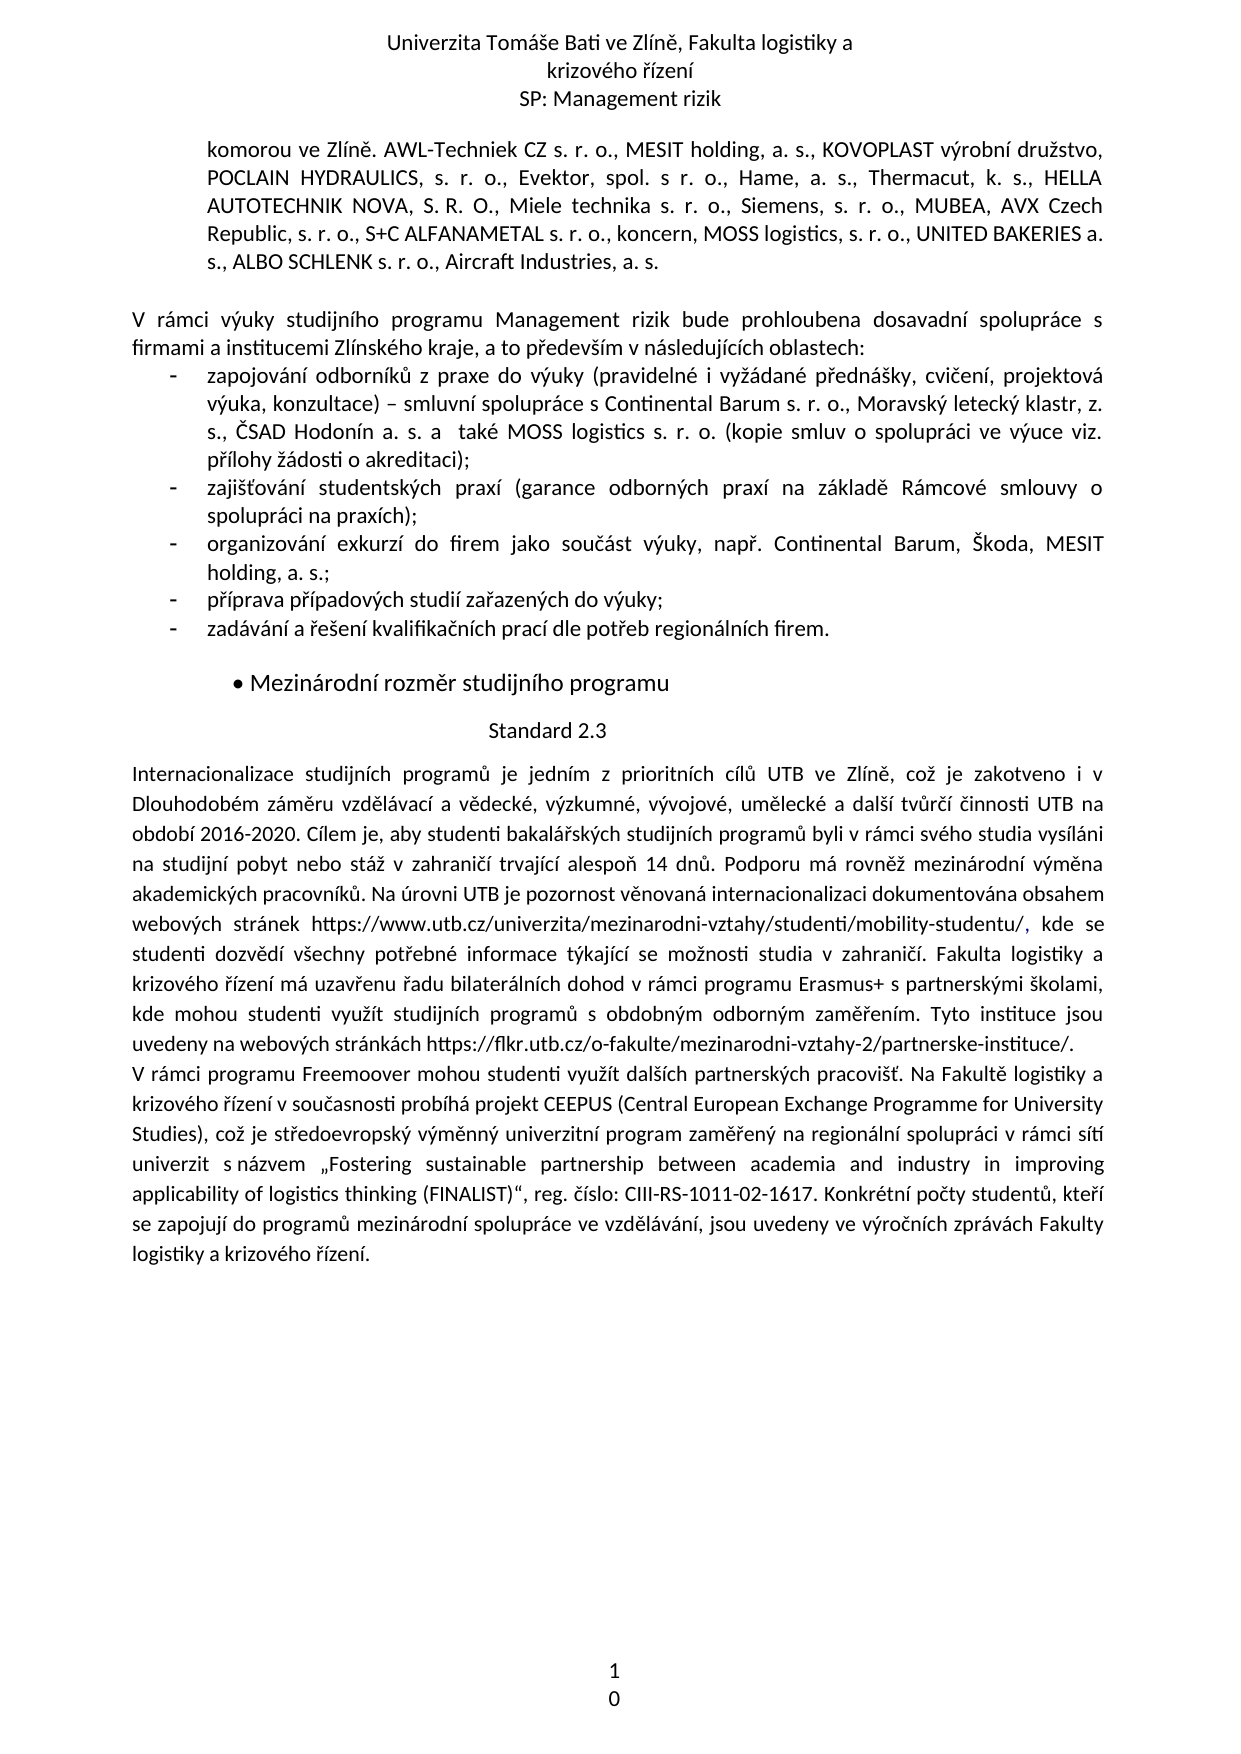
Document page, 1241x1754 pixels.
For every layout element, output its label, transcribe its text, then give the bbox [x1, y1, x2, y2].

list zajišťování studentských praxí (garance odborných praxí na základě Rámcové smlouvy o spolupráci na praxích); [169, 473, 1105, 529]
text V rámci programu Freemoover mohou studenti využít dalších partnerských pracovišť. Na Fakultě logistiky a krizového řízení v současnosti probíhá projekt CEEPUS (Central European Exchange Programme for University Studies), což je středoevropský výměnný univerzitní program zaměřený na regionální spolupráci v rámci sítí univerzit s názvem „Fostering sustainable partnership between academia and industry in improving applicability of logistics thinking (FINALIST)“, reg. číslo: CIII-RS-1011-02-1617. Konkrétní počty studentů, kteří se zapojují do programů mezinárodní spolupráce ve vzdělávání, jsou uvedeny ve výročních zprávách Fakulty logistiky a krizového řízení. [132, 1057, 1105, 1267]
list příprava případových studií zařazených do výuky; [169, 586, 1105, 614]
list organizování exkurzí do firem jako součást výuky, např. Continental Barum, Škoda, MESIT holding, a. s.; [169, 529, 1105, 586]
text • Mezinárodní rozměr studijního programu [232, 672, 1105, 697]
text Internacionalizace studijních programů je jedním z prioritních cílů UTB ve Zlíně, což je zakotveno i v Dlouhodobém záměru vzdělávací a vědecké, výzkumné, vývojové, umělecké a další tvůrčí činnosti UTB na období 2016-2020. Cílem je, aby studenti bakalářských studijních programů byli v rámci svého studia vysíláni na studijní pobyt nebo stáž v zahraničí trvající alespoň 14 dnů. Podporu má rovněž mezinárodní výměna akademických pracovníků. Na úrovni UTB je pozornost věnovaná internacionalizaci dokumentována obsahem webových stránek https://www.utb.cz/univerzita/mezinarodni-vztahy/studenti/mobility-studentu/, kde se studenti dozvědí všechny potřebné informace týkající se možnosti studia v zahraničí. Fakulta logistiky a krizového řízení má uzavřenu řadu bilaterálních dohod v rámci programu Erasmus+ s partnerskými školami, kde mohou studenti využít studijních programů s obdobným odborným zaměřením. Tyto instituce jsou uvedeny na webových stránkách https://flkr.utb.cz/o-fakulte/mezinarodni-vztahy-2/partnerske-instituce/. [132, 757, 1105, 1057]
text V rámci výuky studijního programu Management rizik bude prohloubena dosavadní spolupráce s firmami a institucemi Zlínského kraje, a to především v následujících oblastech: [132, 305, 1105, 361]
list zadávání a řešení kvalifikačních prací dle potřeb regionálních firem. [169, 614, 1105, 642]
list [169, 135, 1105, 275]
list zapojování odborníků z praxe do výuky (pravidelné i vyžádané přednášky, cvičení, projektová výuka, konzultace) – smluvní spolupráce s Continental Barum s. r. o., Moravský letecký klastr, z. s., ČSAD Hodonín a. s. a také MOSS logistics s. r. o. (kopie smluv o spolupráci ve výuce viz. přílohy žádosti o akreditaci); [169, 361, 1105, 473]
text Standard 2.3 [488, 715, 1105, 745]
